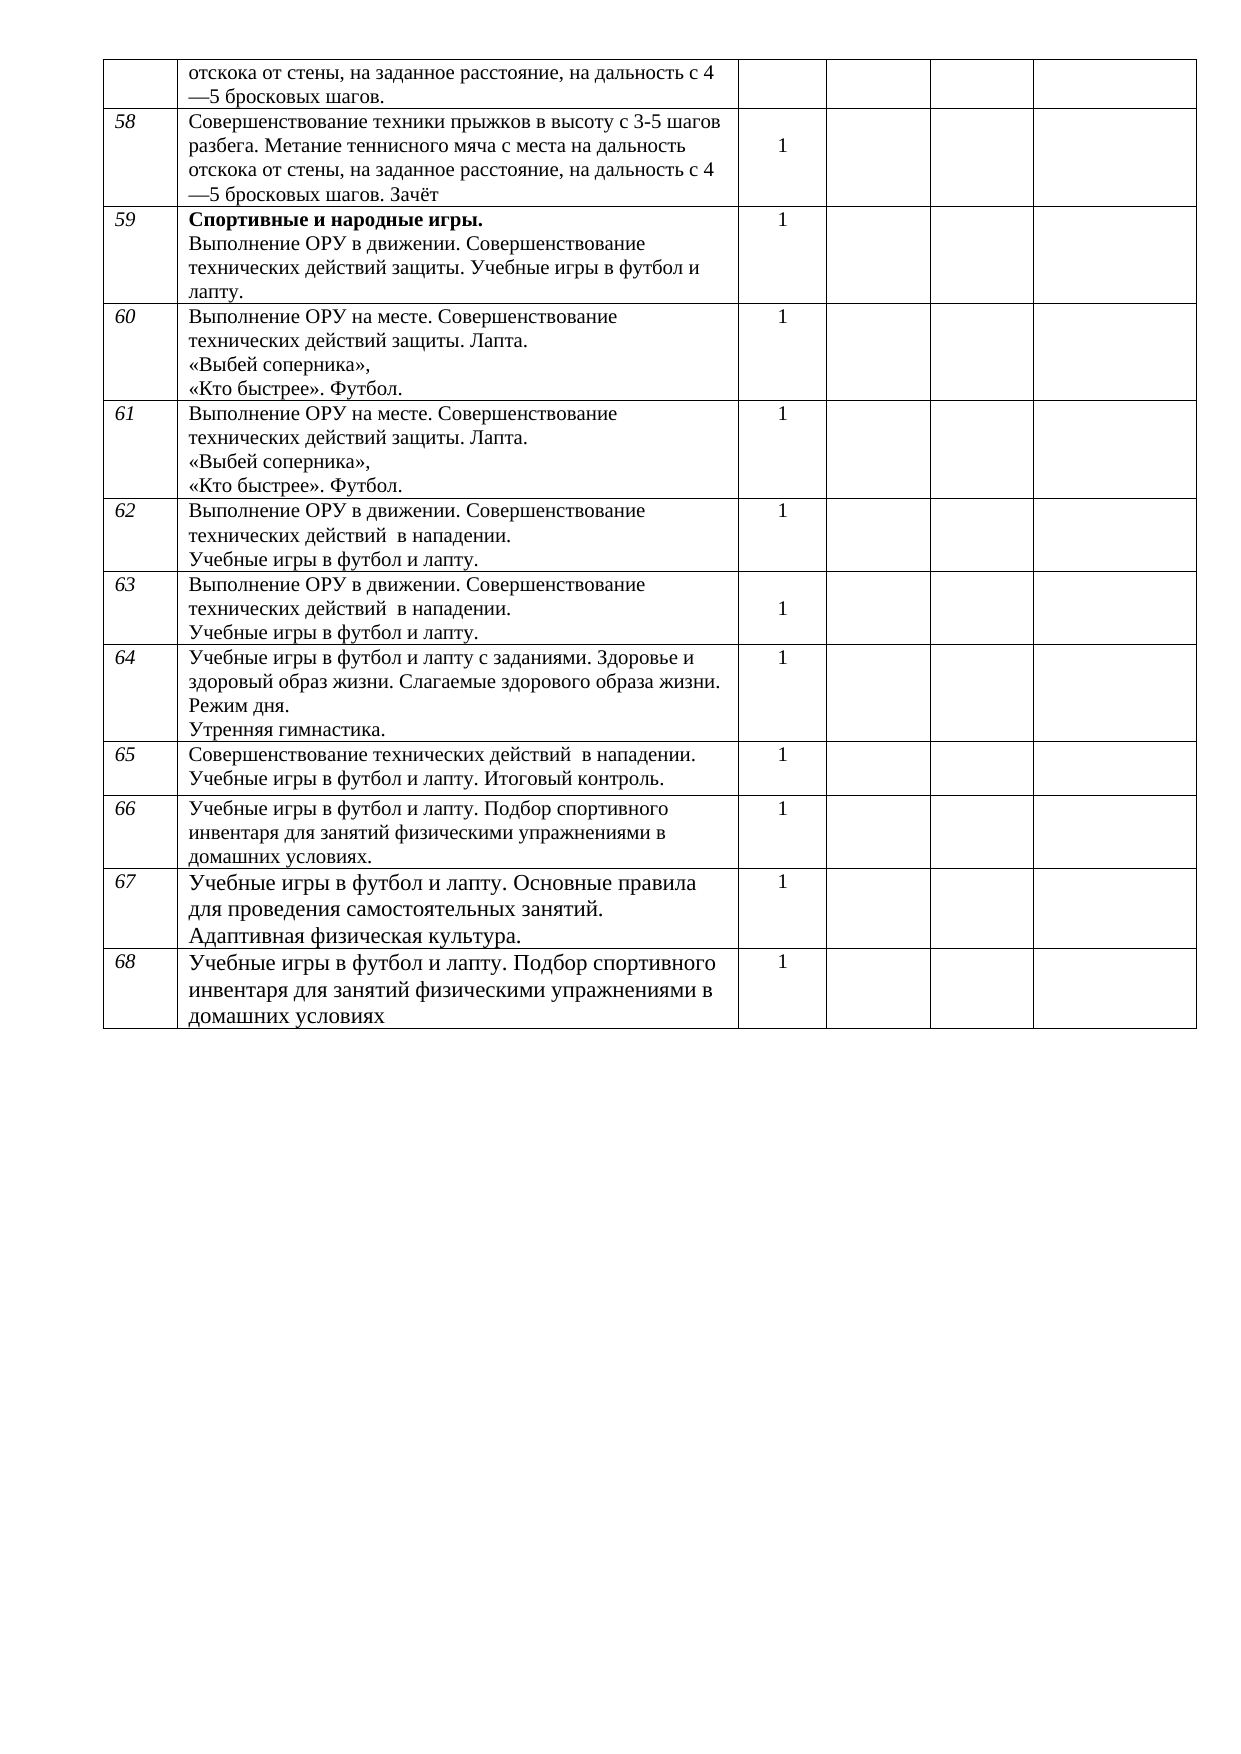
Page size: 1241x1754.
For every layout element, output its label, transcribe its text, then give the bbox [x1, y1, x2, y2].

table_cell 66 [104, 796, 177, 868]
table_cell [1034, 742, 1196, 795]
table_cell 1 [739, 572, 826, 644]
table_cell Выполнение ОРУ в движении. Совершенствование технических действий в нападении. Учебные игры в футбол и лапту. [178, 499, 738, 571]
table_cell 57 [104, 60, 177, 108]
table_cell [931, 949, 1033, 1028]
table_cell Выполнение ОРУ на месте. Совершенствование технических действий защиты. Лапта. «Выбей соперника», «Кто быстрее». Футбол. [178, 304, 738, 400]
table_cell [1034, 572, 1196, 644]
table_cell 1 [739, 869, 826, 948]
table_cell 1 [739, 109, 826, 206]
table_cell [178, 60, 738, 108]
table_cell [1034, 869, 1196, 948]
table_cell [931, 869, 1033, 948]
table_cell Учебные игры в футбол и лапту. Подбор спортивного инвентаря для занятий физическими упражнениями в домашних условиях [178, 949, 738, 1028]
table_cell [931, 304, 1033, 400]
table_cell [931, 109, 1033, 206]
table_cell [1034, 401, 1196, 497]
table_cell 60 [104, 304, 177, 400]
table_cell 59 [104, 207, 177, 303]
table_cell 1 [739, 60, 826, 108]
table_cell [931, 401, 1033, 497]
table_cell [1034, 207, 1196, 303]
table_cell [827, 796, 930, 868]
table_cell [931, 572, 1033, 644]
table_cell Учебные игры в футбол и лапту. Основные правила для проведения самостоятельных занятий. Адаптивная физическая культура. [178, 869, 738, 948]
table_cell 64 [104, 645, 177, 741]
table_cell [827, 742, 930, 795]
table_cell 1 [739, 304, 826, 400]
table_cell [1034, 499, 1196, 571]
table_cell [1034, 304, 1196, 400]
table_cell [1034, 109, 1196, 206]
table_cell 1 [739, 645, 826, 741]
table_cell [827, 401, 930, 497]
table_cell Выполнение ОРУ в движении. Совершенствование технических действий в нападении. Учебные игры в футбол и лапту. [178, 572, 738, 644]
table_cell [827, 645, 930, 741]
table_cell 61 [104, 401, 177, 497]
table_cell 1 [739, 207, 826, 303]
table_cell [931, 645, 1033, 741]
table_cell Совершенствование техники прыжков в высоту с 3-5 шагов разбега. Метание теннисного мяча с места на дальность отскока от стены, на заданное расстояние, на дальность с 4—5 бросковых шагов. Зачёт [178, 109, 738, 206]
table_cell 62 [104, 499, 177, 571]
table_cell [931, 60, 1033, 108]
table_cell 67 [104, 869, 177, 948]
table_cell 58 [104, 109, 177, 206]
table_cell [931, 742, 1033, 795]
table_cell Спортивные и народные игры. Выполнение ОРУ в движении. Совершенствование технических действий защиты. Учебные игры в футбол и лапту. [178, 207, 738, 303]
table_cell [931, 207, 1033, 303]
table_cell 68 [104, 949, 177, 1028]
table_cell 65 [104, 742, 177, 795]
table_cell [1034, 645, 1196, 741]
table_cell [827, 304, 930, 400]
table_cell [827, 869, 930, 948]
table_cell 1 [739, 499, 826, 571]
table_cell [827, 949, 930, 1028]
table_cell [827, 60, 930, 108]
table_cell 1 [739, 401, 826, 497]
table_cell [827, 572, 930, 644]
table_cell Учебные игры в футбол и лапту с заданиями. Здоровье и здоровый образ жизни. Слагаемые здорового образа жизни. Режим дня. Утренняя гимнастика. [178, 645, 738, 741]
table_cell [931, 499, 1033, 571]
table_cell Выполнение ОРУ на месте. Совершенствование технических действий защиты. Лапта. «Выбей соперника», «Кто быстрее». Футбол. [178, 401, 738, 497]
table_cell [1034, 60, 1196, 108]
table_cell Совершенствование технических действий в нападении. Учебные игры в футбол и лапту. Итоговый контроль. [178, 742, 738, 795]
table_cell 1 [739, 742, 826, 795]
table_cell [1034, 796, 1196, 868]
table_cell [1034, 949, 1196, 1028]
table_cell 1 [739, 949, 826, 1028]
table_cell [827, 109, 930, 206]
table_cell Учебные игры в футбол и лапту. Подбор спортивного инвентаря для занятий физическими упражнениями в домашних условиях. [178, 796, 738, 868]
table_cell 1 [739, 796, 826, 868]
table_cell [931, 796, 1033, 868]
table_cell [827, 499, 930, 571]
table_cell 63 [104, 572, 177, 644]
table_cell [827, 207, 930, 303]
